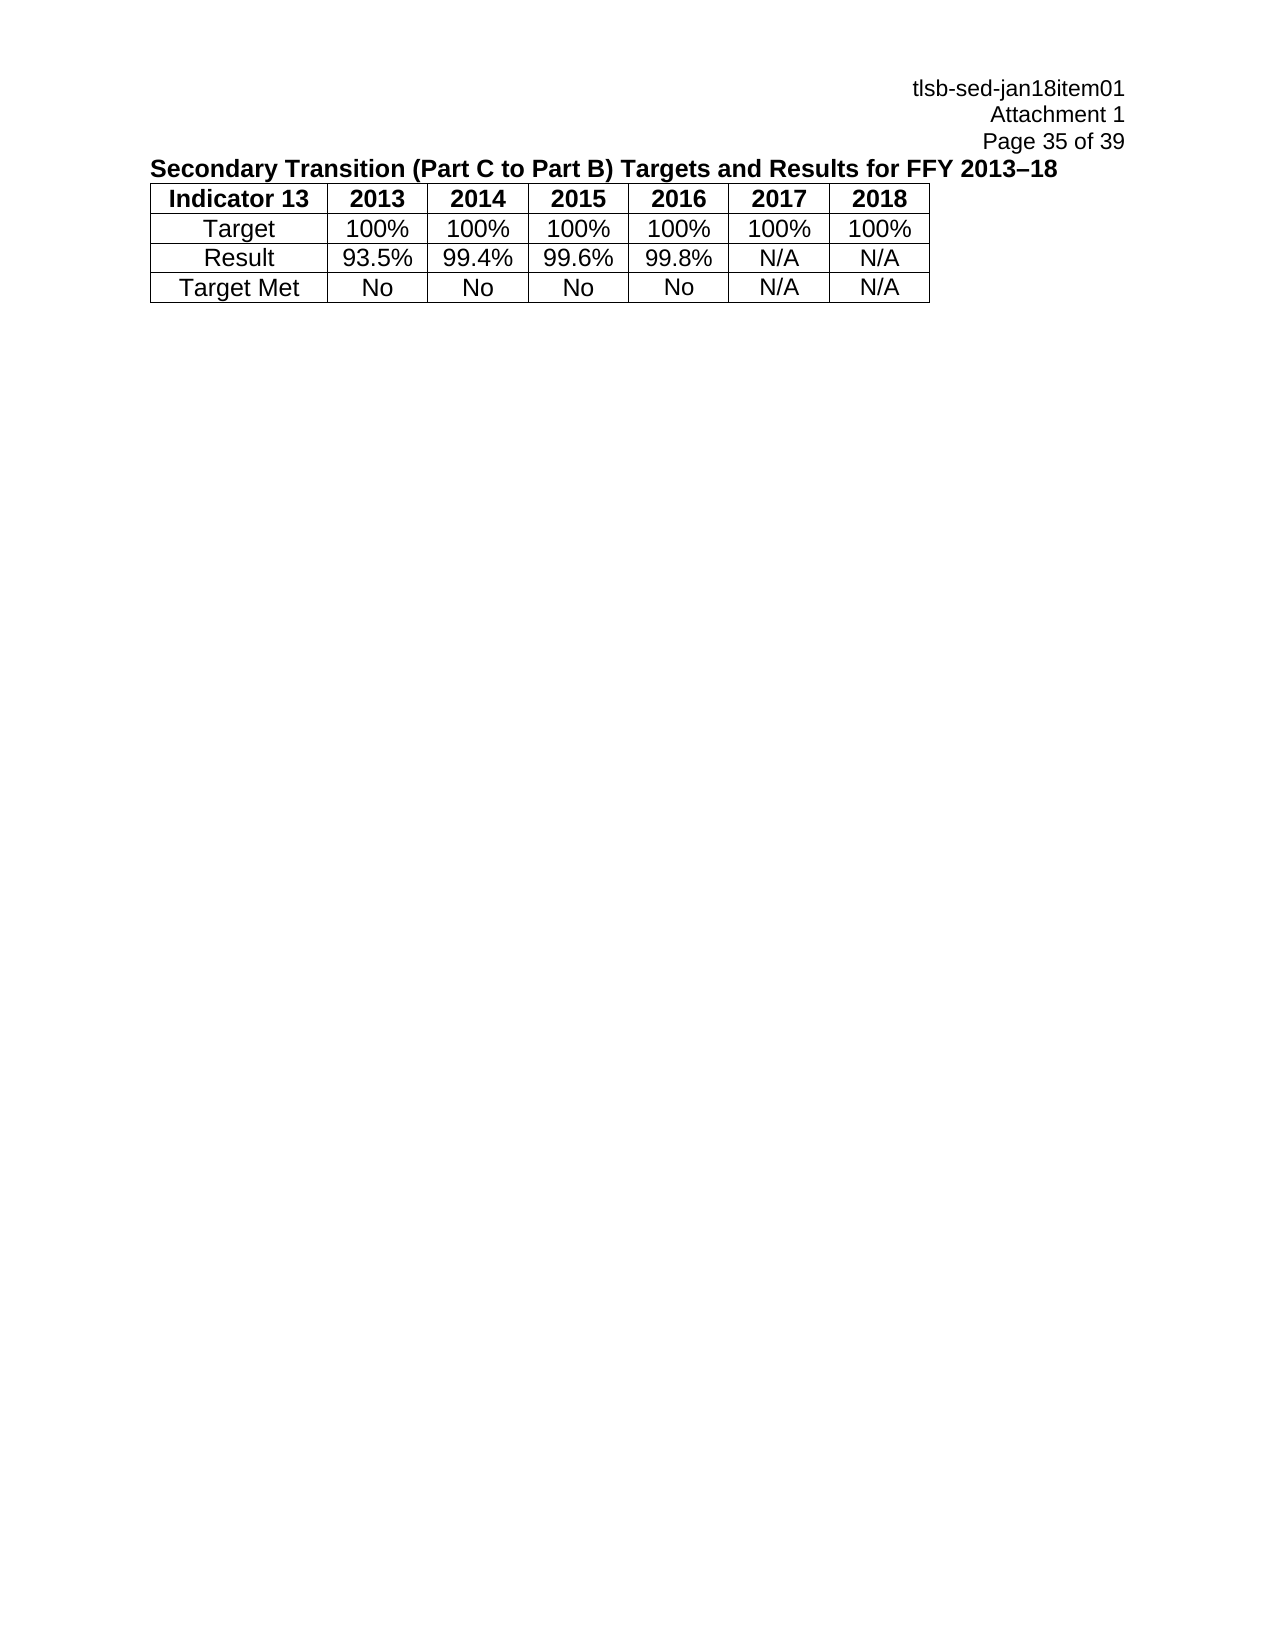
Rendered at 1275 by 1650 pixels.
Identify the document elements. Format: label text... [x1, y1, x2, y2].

table_cell N/A [729, 273, 829, 302]
table_cell 100% [729, 214, 829, 242]
table_cell Target Met [151, 273, 327, 302]
table_cell 99.8% [629, 244, 728, 272]
table_cell 100% [629, 214, 728, 242]
text Secondary Transition (Part C to Part B) Targets and Results for FFY 2013–18 [150, 154, 1125, 183]
table_cell 93.5% [328, 244, 427, 272]
table_cell 100% [529, 214, 628, 242]
table_cell N/A [729, 244, 829, 272]
table_cell 100% [830, 214, 929, 242]
table_header 2013 [328, 184, 427, 213]
table_header 2016 [629, 184, 728, 213]
table_cell No [428, 273, 528, 302]
table_cell 99.4% [428, 244, 528, 272]
table_header 2015 [529, 184, 628, 213]
table_cell 99.6% [529, 244, 628, 272]
table_cell N/A [830, 273, 929, 302]
table_cell 100% [428, 214, 528, 242]
table_header Indicator 13 [151, 184, 327, 213]
table_cell No [328, 273, 427, 302]
table_cell Result [151, 244, 327, 272]
table_cell No [529, 273, 628, 302]
table_cell Target [151, 214, 327, 242]
table_header 2017 [729, 184, 829, 213]
table_cell N/A [830, 244, 929, 272]
table_header 2014 [428, 184, 528, 213]
table_cell 100% [328, 214, 427, 242]
table_cell No [629, 273, 728, 302]
table_header 2018 [830, 184, 929, 213]
